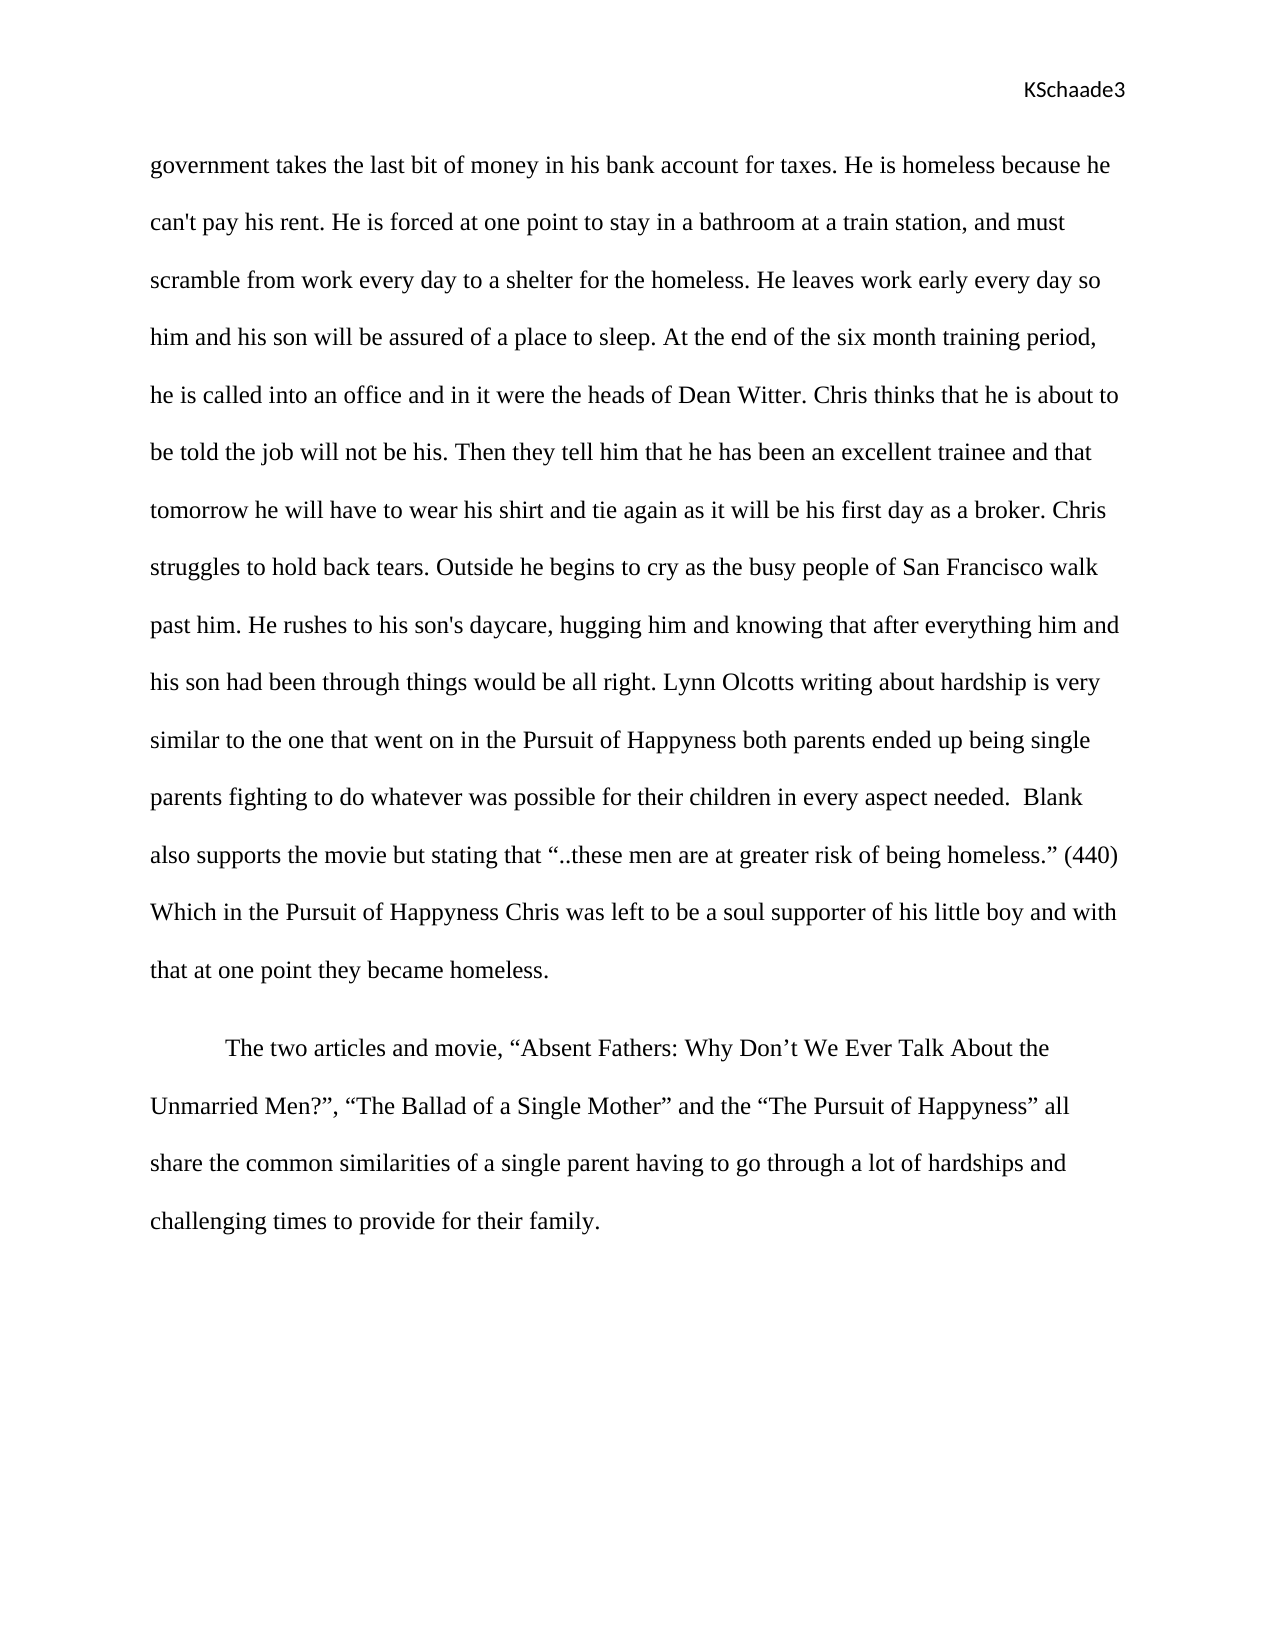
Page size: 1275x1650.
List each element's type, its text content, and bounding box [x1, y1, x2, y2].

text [150, 150, 1125, 984]
text The two articles and movie, “Absent Fathers: Why Don’t We Ever Talk About the Unmarried Men?”, “The Ballad of a Single Mother” and the “The Pursuit of Happyness” all share the common similarities of a single parent having to go through a lot of hardships and challenging times to provide for their family. [150, 1033, 1125, 1234]
